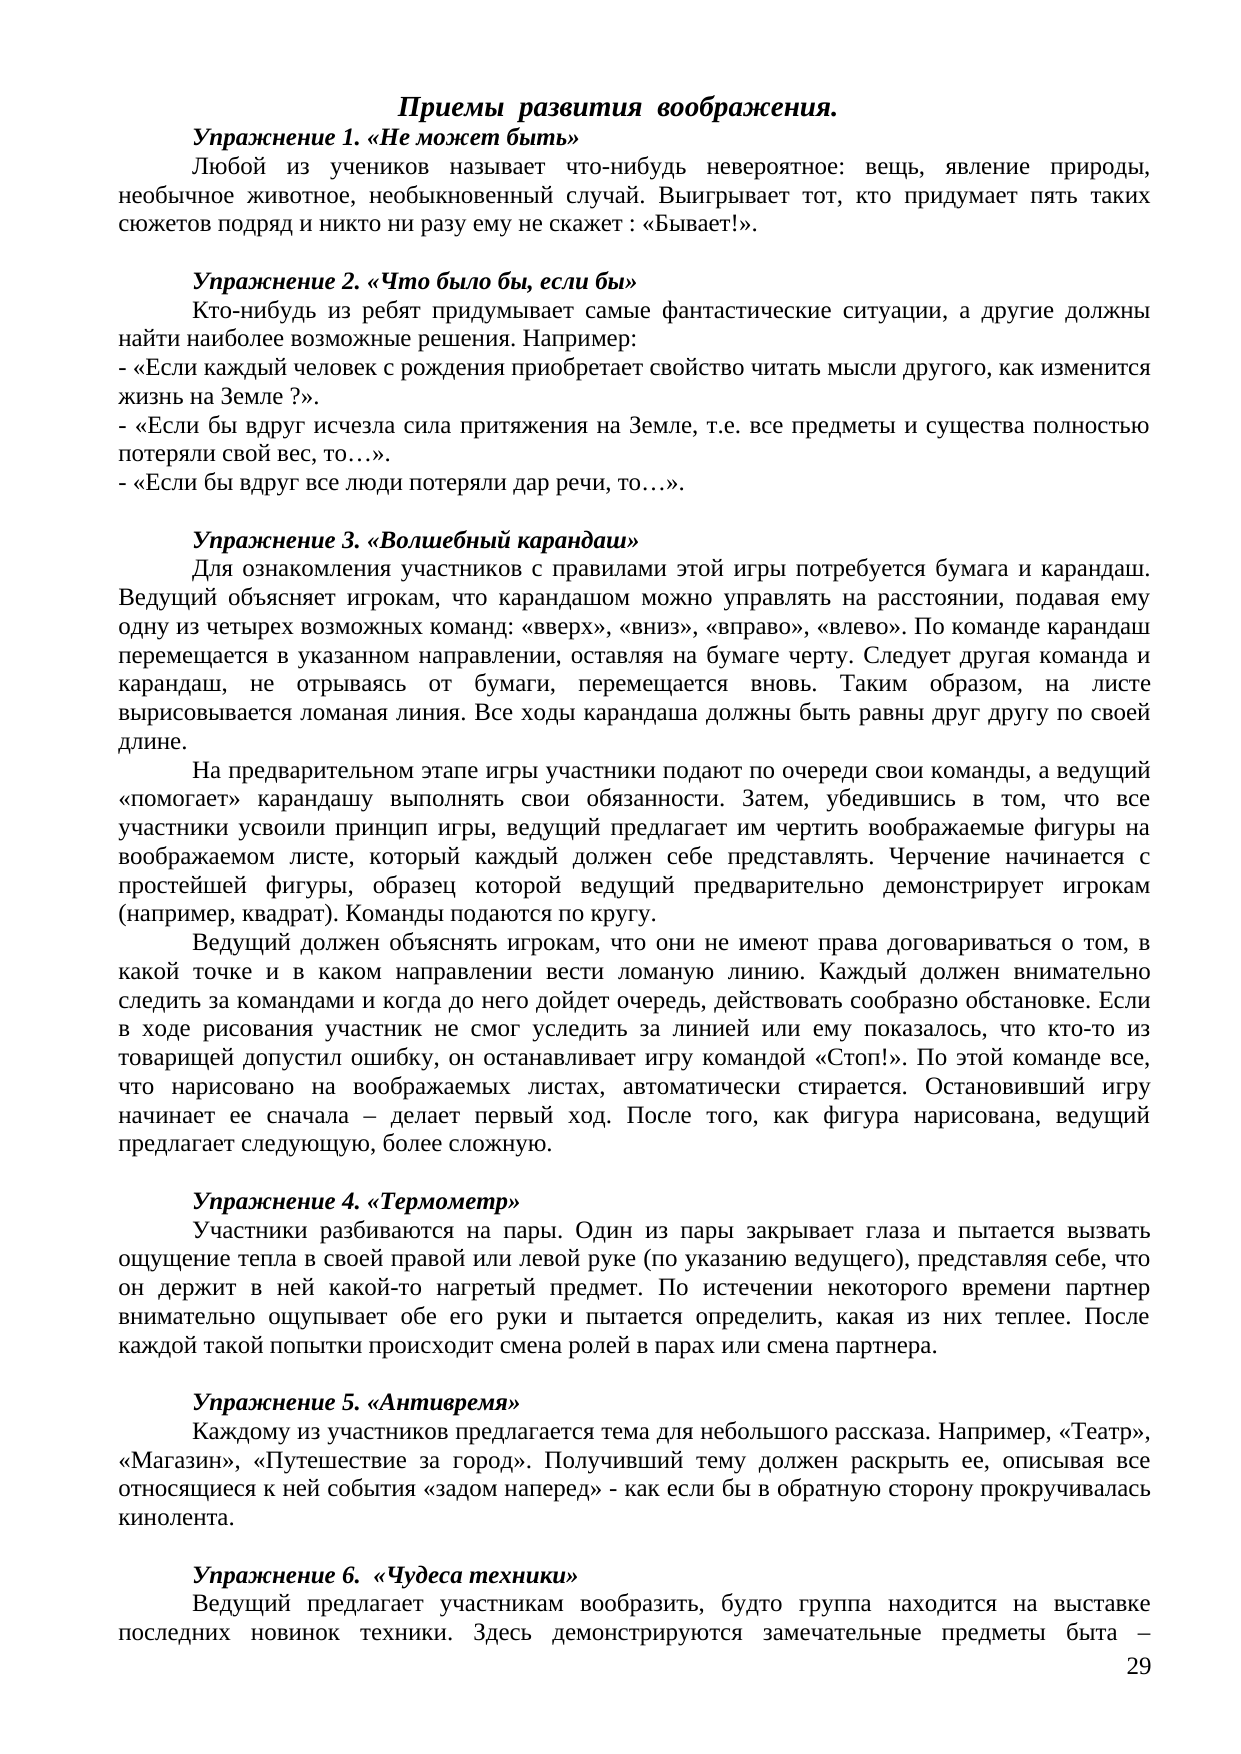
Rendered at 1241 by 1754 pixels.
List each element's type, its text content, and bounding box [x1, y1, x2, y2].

text Упражнение 5. «Антивремя» [118, 1387, 1152, 1416]
text Приемы развития воображения. [266, 89, 1152, 122]
text Любой из учеников называет что-нибудь невероятное: вещь, явление природы, необычное животное, необыкновенный случай. Выигрывает тот, кто придумает пять таких сюжетов подряд и никто ни разу ему не скажет : «Бывает!». [118, 151, 1152, 237]
text Для ознакомления участников с правилами этой игры потребуется бумага и карандаш. Ведущий объясняет игрокам, что карандашом можно управлять на расстоянии, подавая ему одну из четырех возможных команд: «вверх», «вниз», «вправо», «влево». По команде карандаш перемещается в указанном направлении, оставляя на бумаге черту. Следует другая команда и карандаш, не отрываясь от бумаги, перемещается вновь. Таким образом, на листе вырисовывается ломаная линия. Все ходы карандаша должны быть равны друг другу по своей длине. [118, 553, 1152, 755]
text Участники разбиваются на пары. Один из пары закрывает глаза и пытается вызвать ощущение тепла в своей правой или левой руке (по указанию ведущего), представляя себе, что он держит в ней какой-то нагретый предмет. По истечении некоторого времени партнер внимательно ощупывает обе его руки и пытается определить, какая из них теплее. После каждой такой попытки происходит смена ролей в парах или смена партнера. [118, 1215, 1152, 1358]
text - «Если бы вдруг исчезла сила притяжения на Земле, т.е. все предметы и существа полностью потеряли свой вес, то…». [118, 410, 1152, 467]
text - «Если каждый человек с рождения приобретает свойство читать мысли другого, как изменится жизнь на Земле ?». [118, 352, 1152, 410]
text Каждому из участников предлагается тема для небольшого рассказа. Например, «Театр», «Магазин», «Путешествие за город». Получивший тему должен раскрыть ее, описывая все относящиеся к ней события «задом наперед» - как если бы в обратную сторону прокручивалась кинолента. [118, 1416, 1152, 1531]
text Упражнение 1. «Не может быть» [118, 122, 1152, 151]
text Упражнение 6. «Чудеса техники» [118, 1560, 1152, 1588]
text Кто-нибудь из ребят придумывает самые фантастические ситуации, а другие должны найти наиболее возможные решения. Например: [118, 295, 1152, 352]
text Упражнение 2. «Что было бы, если бы» [118, 266, 1152, 295]
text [118, 1588, 1152, 1646]
text На предварительном этапе игры участники подают по очереди свои команды, а ведущий «помогает» карандашу выполнять свои обязанности. Затем, убедившись в том, что все участники усвоили принцип игры, ведущий предлагает им чертить воображаемые фигуры на воображаемом листе, который каждый должен себе представлять. Черчение начинается с простейшей фигуры, образец которой ведущий предварительно демонстрирует игрокам (например, квадрат). Команды подаются по кругу. [118, 755, 1152, 927]
text Упражнение 4. «Термометр» [118, 1186, 1152, 1215]
text Упражнение 3. «Волшебный карандаш» [118, 525, 1152, 553]
text Ведущий должен объяснять игрокам, что они не имеют права договариваться о том, в какой точке и в каком направлении вести ломаную линию. Каждый должен внимательно следить за командами и когда до него дойдет очередь, действовать сообразно обстановке. Если в ходе рисования участник не смог уследить за линией или ему показалось, что кто-то из товарищей допустил ошибку, он останавливает игру командой «Стоп!». По этой команде все, что нарисовано на воображаемых листах, автоматически стирается. Остановивший игру начинает ее сначала – делает первый ход. После того, как фигура нарисована, ведущий предлагает следующую, более сложную. [118, 927, 1152, 1157]
text - «Если бы вдруг все люди потеряли дар речи, то…». [118, 467, 1152, 496]
